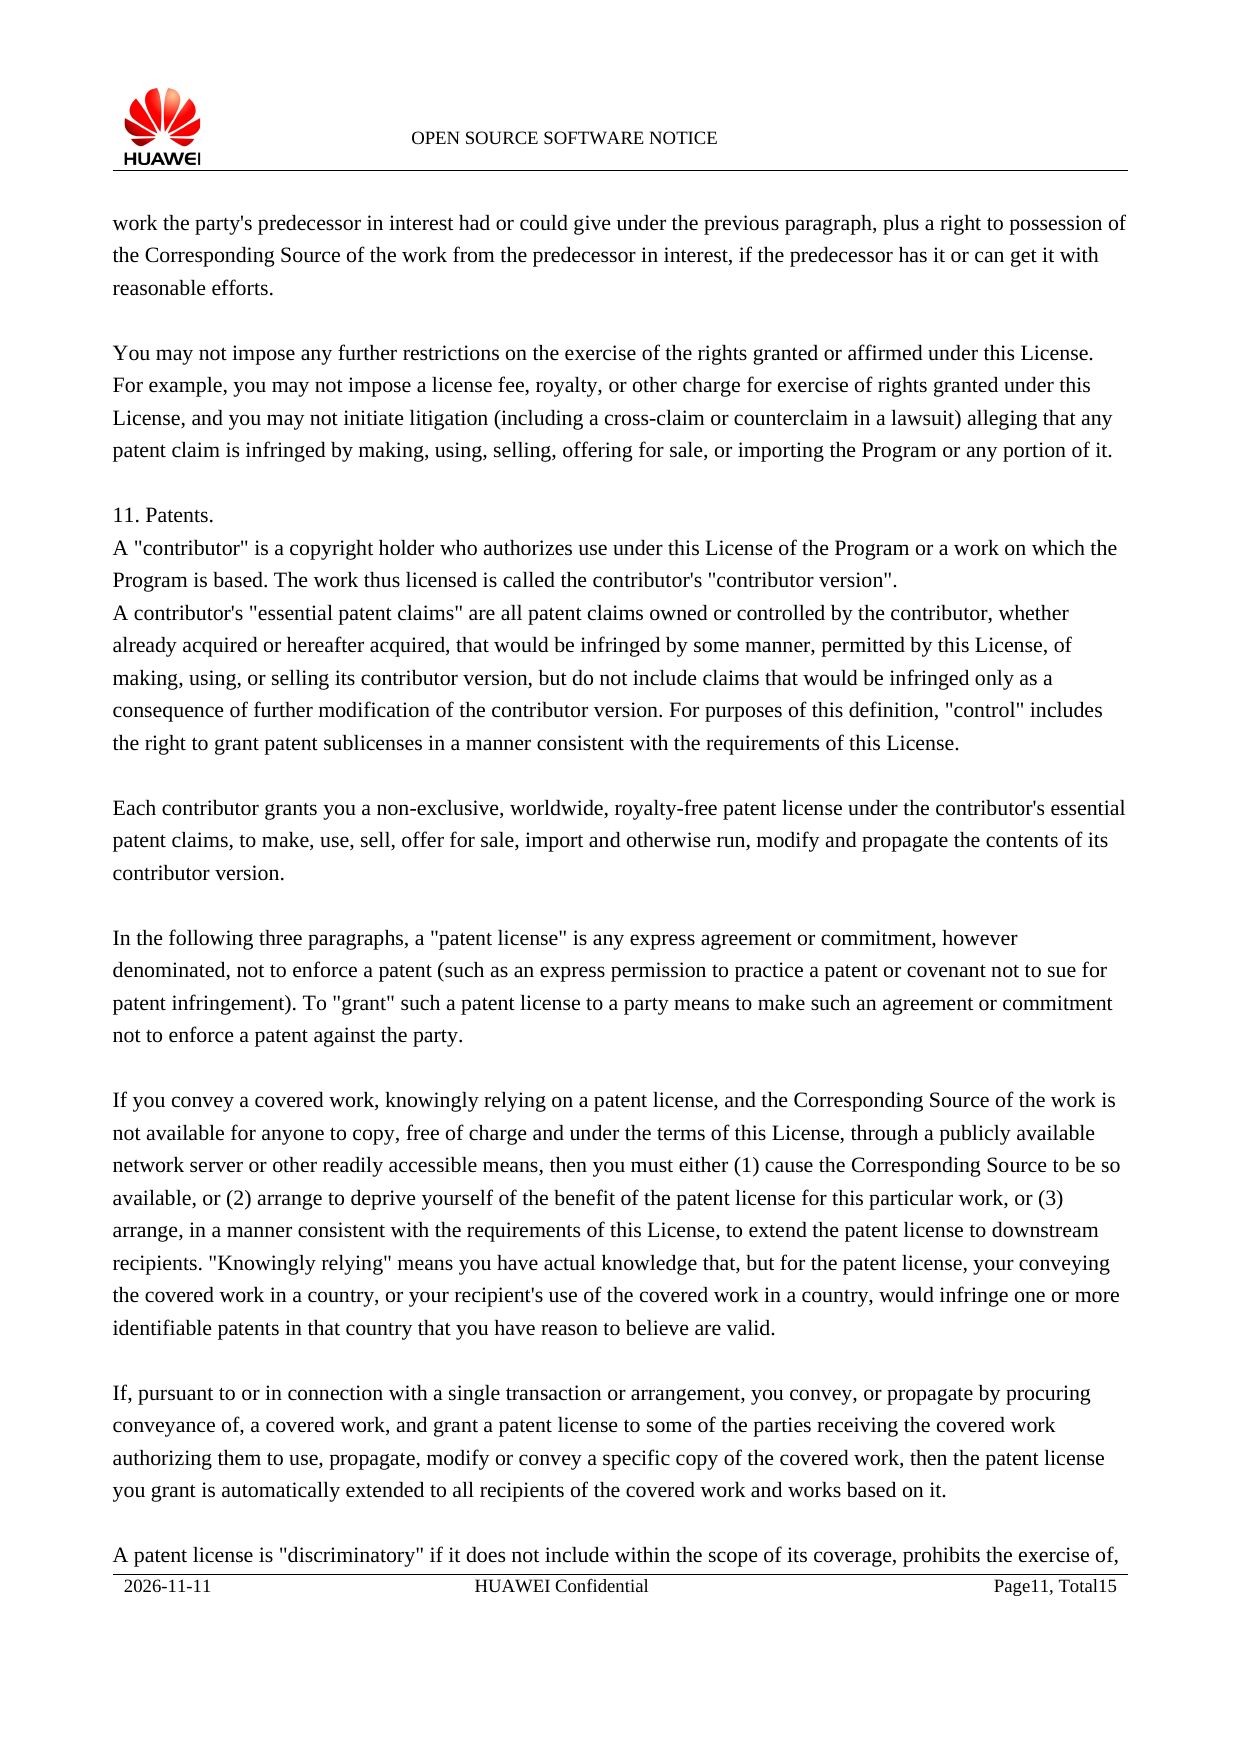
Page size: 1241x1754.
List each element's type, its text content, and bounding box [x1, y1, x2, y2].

picture [124, 88, 201, 165]
